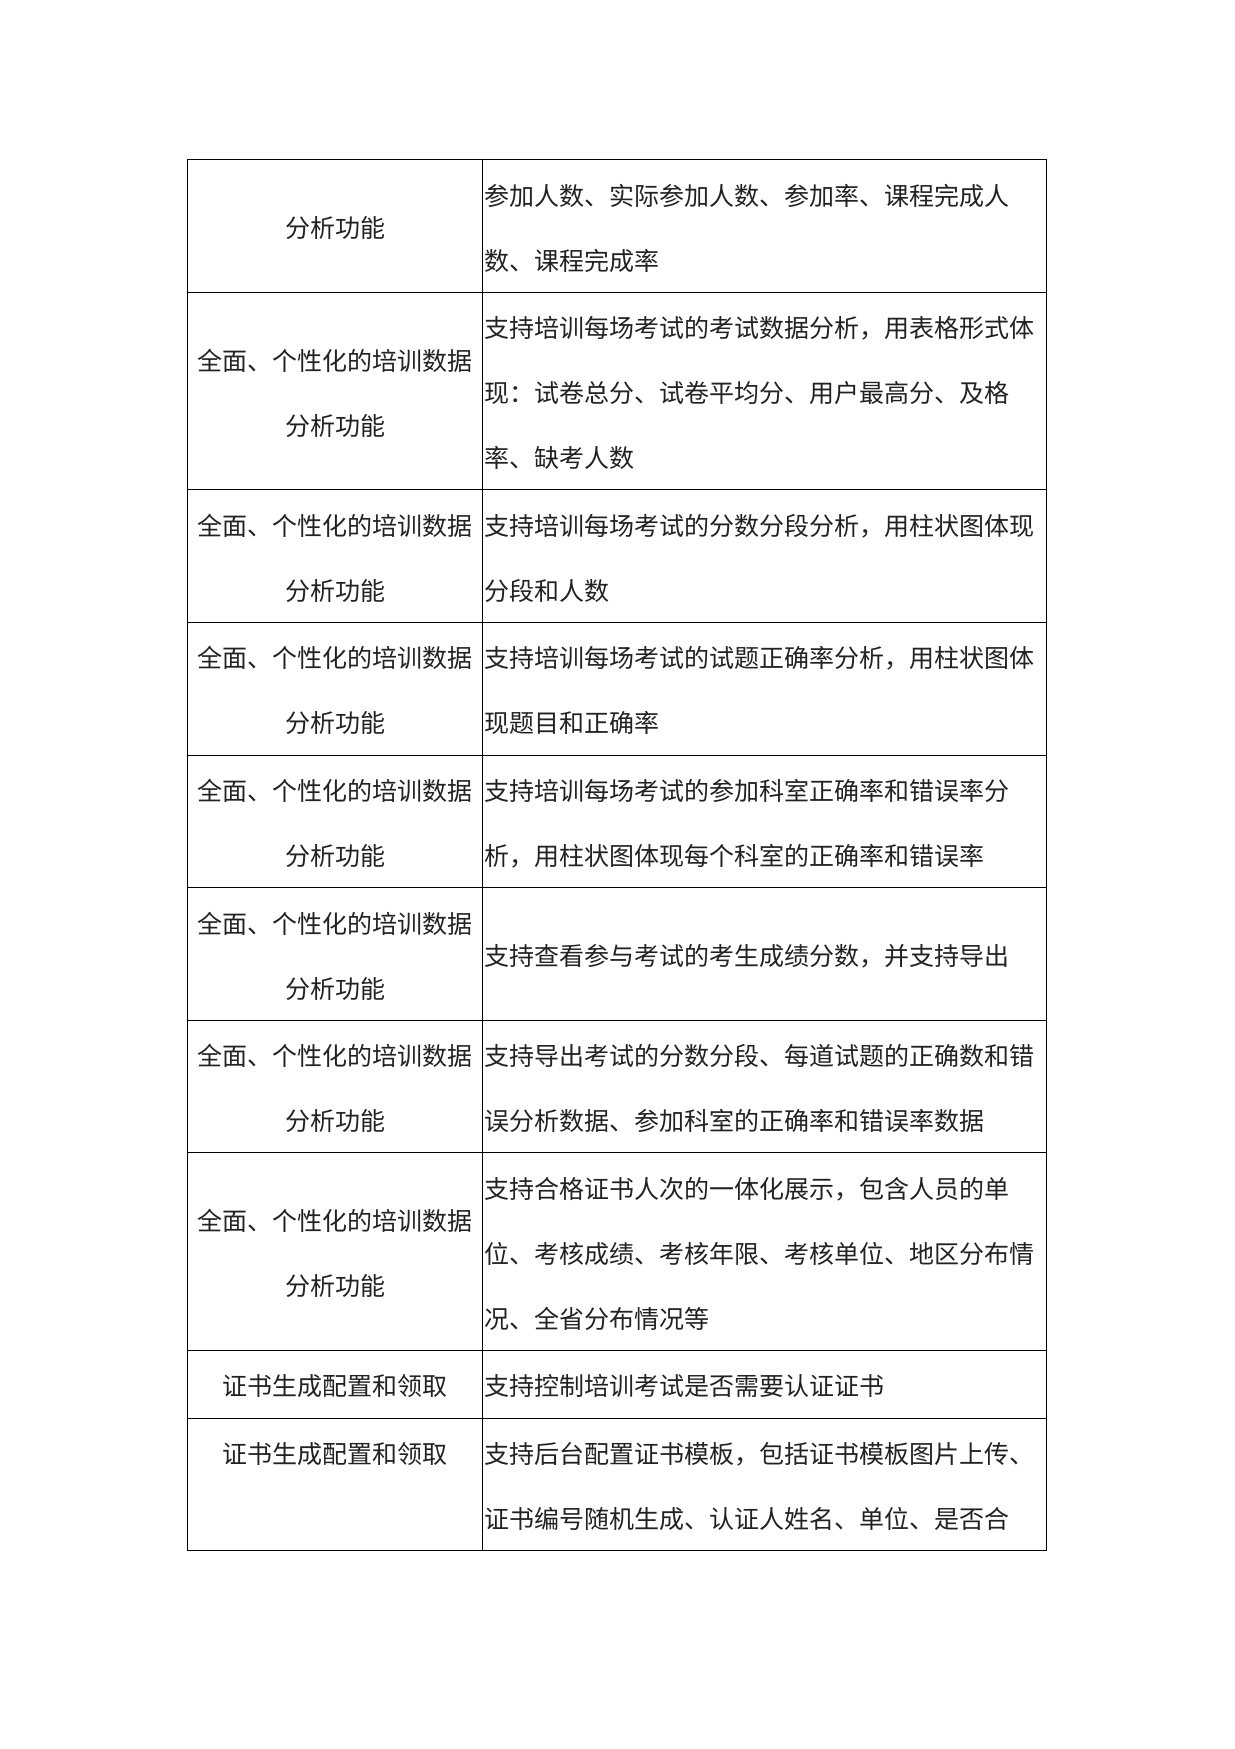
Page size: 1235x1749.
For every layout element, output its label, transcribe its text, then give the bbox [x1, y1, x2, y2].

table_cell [483, 160, 1046, 292]
table_cell 全面、个性化的培训数据分析功能 [188, 160, 482, 292]
table_cell 支持导出考试的分数分段、每道试题的正确数和错误分析数据、参加科室的正确率和错误率数据 [483, 1021, 1046, 1152]
table_cell 支持控制培训考试是否需要认证证书 [483, 1351, 1046, 1417]
table_cell 支持合格证书人次的一体化展示，包含人员的单位、考核成绩、考核年限、考核单位、地区分布情况、全省分布情况等 [483, 1153, 1046, 1350]
table_cell 全面、个性化的培训数据分析功能 [188, 293, 482, 489]
table_cell 全面、个性化的培训数据分析功能 [188, 888, 482, 1020]
table_cell 支持培训每场考试的分数分段分析，用柱状图体现分段和人数 [483, 490, 1046, 622]
table_cell 支持查看参与考试的考生成绩分数，并支持导出 [483, 888, 1046, 1020]
table_cell 证书生成配置和领取 [188, 1419, 482, 1550]
table_cell 全面、个性化的培训数据分析功能 [188, 1021, 482, 1152]
table_cell 支持培训每场考试的考试数据分析，用表格形式体现：试卷总分、试卷平均分、用户最高分、及格率、缺考人数 [483, 293, 1046, 489]
table_cell 证书生成配置和领取 [188, 1351, 482, 1417]
table_cell 支持培训每场考试的试题正确率分析，用柱状图体现题目和正确率 [483, 623, 1046, 754]
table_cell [483, 1419, 1046, 1550]
table_cell 全面、个性化的培训数据分析功能 [188, 623, 482, 754]
table_cell 支持培训每场考试的参加科室正确率和错误率分析，用柱状图体现每个科室的正确率和错误率 [483, 756, 1046, 887]
table_cell 全面、个性化的培训数据分析功能 [188, 1153, 482, 1350]
table_cell 全面、个性化的培训数据分析功能 [188, 756, 482, 887]
table_cell 全面、个性化的培训数据分析功能 [188, 490, 482, 622]
